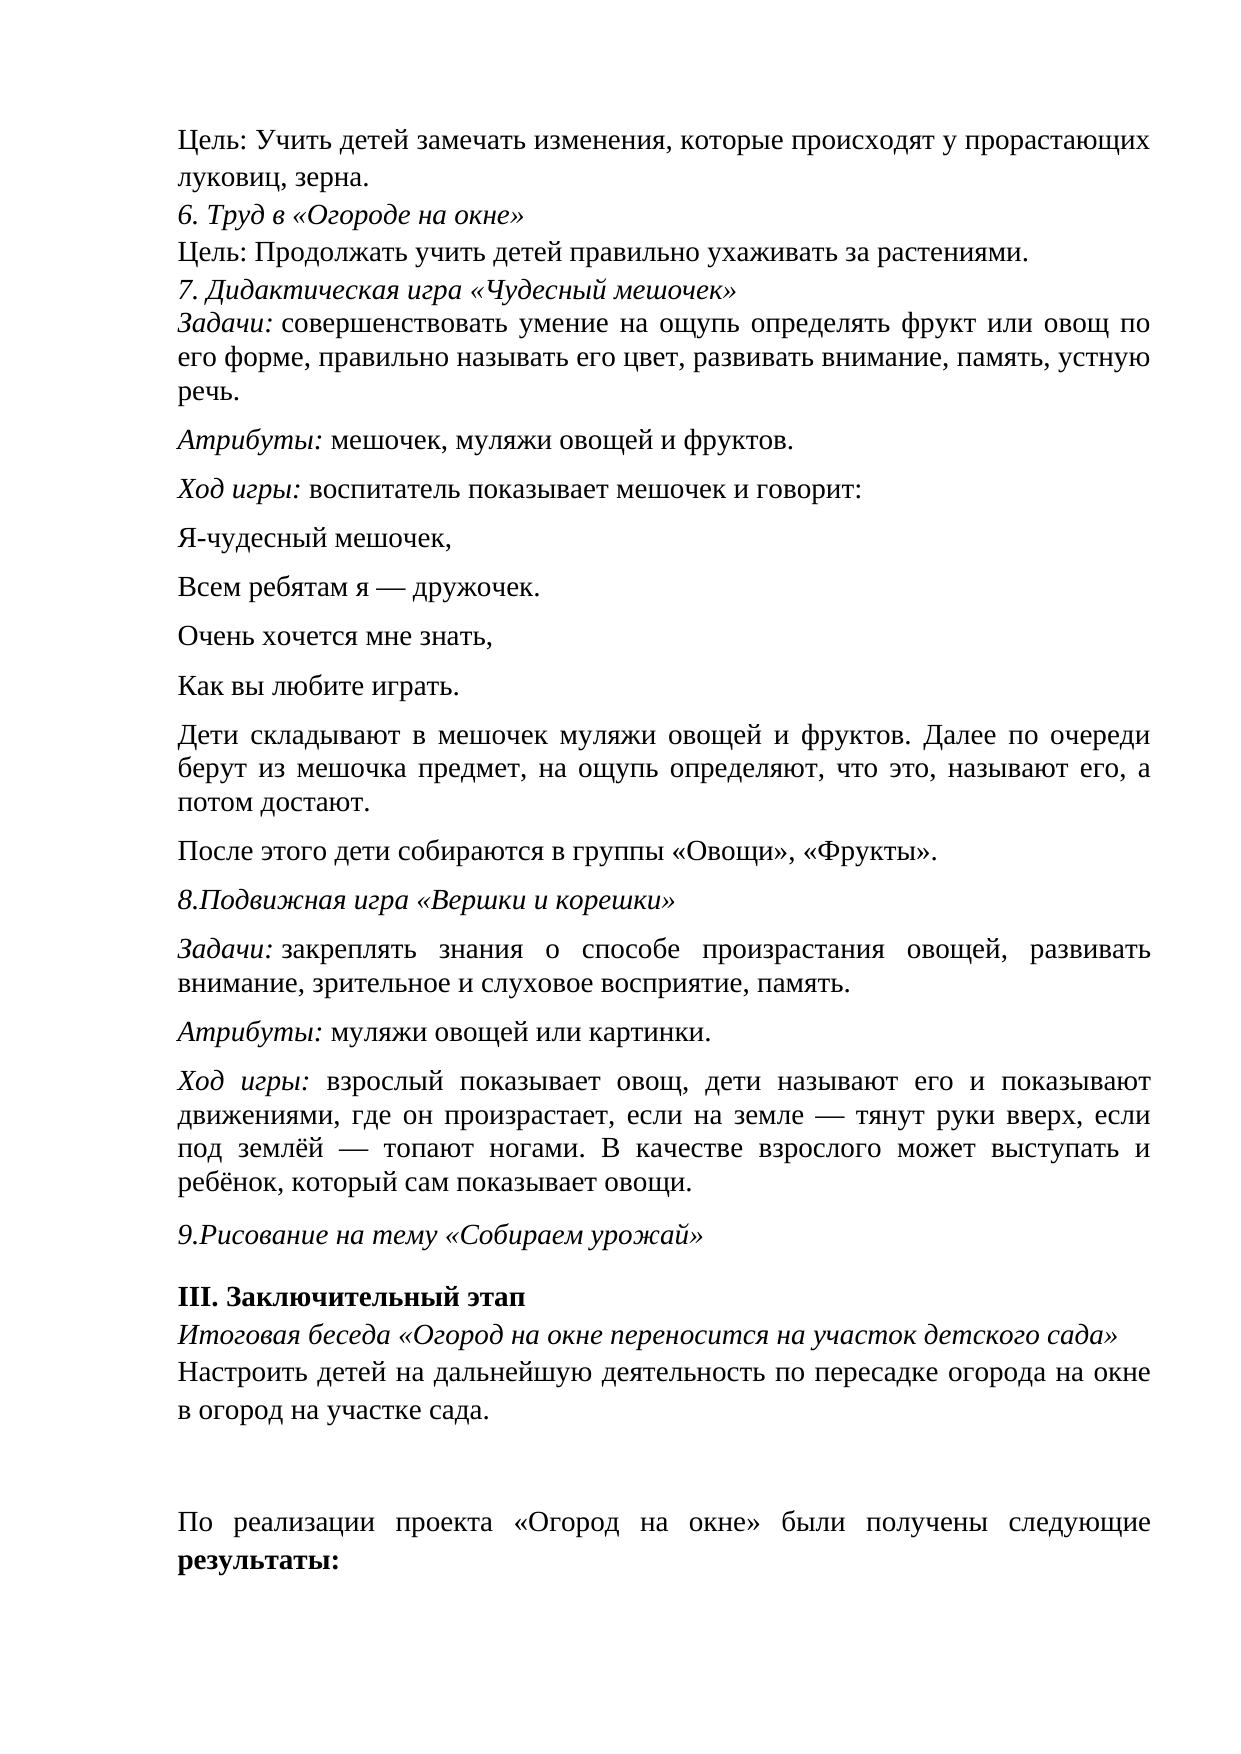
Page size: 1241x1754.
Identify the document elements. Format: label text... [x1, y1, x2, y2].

text Очень хочется мне знать, [177, 618, 1152, 652]
text III. Заключительный этап [177, 1276, 1152, 1313]
text Задачи: закреплять знания о способе произрастания овощей, развивать внимание, зрительное и слуховое восприятие, память. [177, 931, 1152, 998]
text 6. Труд в «Огороде на окне» [177, 193, 1152, 231]
text Задачи: совершенствовать умение на ощупь определять фрукт или овощ по его форме, правильно называть его цвет, развивать внимание, память, устную речь. [177, 306, 1152, 406]
text Цель: Продолжать учить детей правильно ухаживать за растениями. [177, 231, 1152, 268]
text Атрибуты: мешочек, муляжи овощей и фруктов. [177, 422, 1152, 455]
text После этого дети собираются в группы «Овощи», «Фрукты». [177, 833, 1152, 867]
text Цель: Учить детей замечать изменения, которые происходят у прорастающих луковиц, зерна. [177, 118, 1152, 193]
text Дети складывают в мешочек муляжи овощей и фруктов. Далее по очереди берут из мешочка предмет, на ощупь определяют, что это, называют его, а потом достают. [177, 717, 1152, 817]
text Я-чудесный мешочек, [177, 520, 1152, 554]
text Атрибуты: муляжи овощей или картинки. [177, 1014, 1152, 1048]
text Как вы любите играть. [177, 668, 1152, 701]
text 7. Дидактическая игра «Чудесный мешочек» [177, 268, 1152, 306]
text Ход игры: воспитатель показывает мешочек и говорит: [177, 471, 1152, 504]
text Всем ребятам я — дружочек. [177, 569, 1152, 603]
text 9.Рисование на тему «Собираем урожай» [177, 1213, 1152, 1251]
text Настроить детей на дальнейшую деятельность по пересадке огорода на окне в огород на участке сада. [177, 1351, 1152, 1426]
text Ход игры: взрослый показывает овощ, дети называют его и показывают движениями, где он произрастает, если на земле — тянут руки вверх, если под землёй — топают ногами. В качестве взрослого может выступать и ребёнок, который сам показывает овощи. [177, 1063, 1152, 1197]
text По реализации проекта «Огород на окне» были получены следующие результаты: [177, 1501, 1152, 1576]
text Итоговая беседа «Огород на окне переносится на участок детского сада» [177, 1313, 1152, 1351]
text 8.Подвижная игра «Вершки и корешки» [177, 882, 1152, 916]
